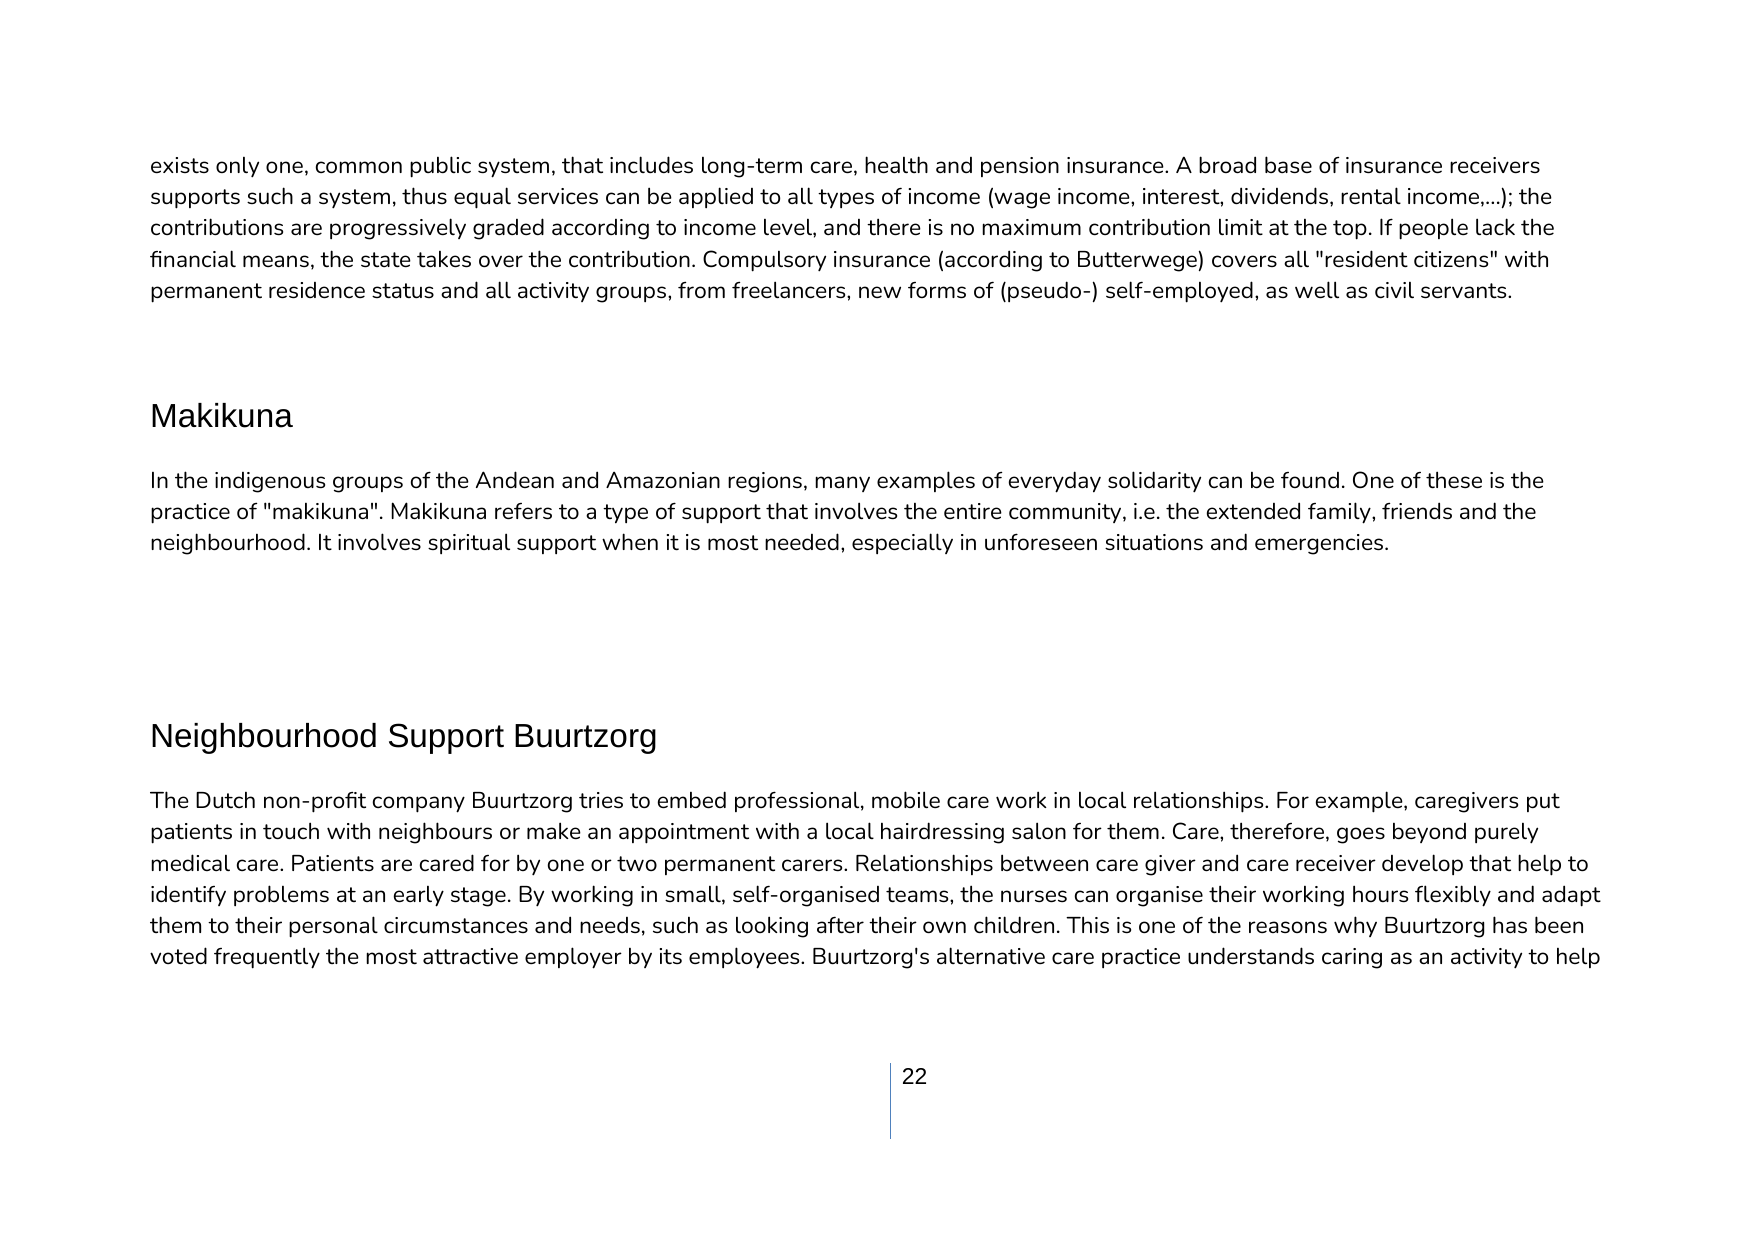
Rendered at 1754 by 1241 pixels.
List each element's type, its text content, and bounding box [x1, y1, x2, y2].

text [150, 785, 1604, 973]
text In the indigenous groups of the Andean and Amazonian regions, many examples of everyday solidarity can be found. One of these is the practice of "makikuna". Makikuna refers to a type of support that involves the entire community, i.e. the extended family, friends and the neighbourhood. It involves spiritual support when it is most needed, especially in unforeseen situations and emergencies. [150, 465, 1604, 559]
text Makikuna [150, 396, 1604, 434]
text Neighbourhood Support Buurtzorg [150, 716, 1604, 754]
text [150, 150, 1604, 306]
